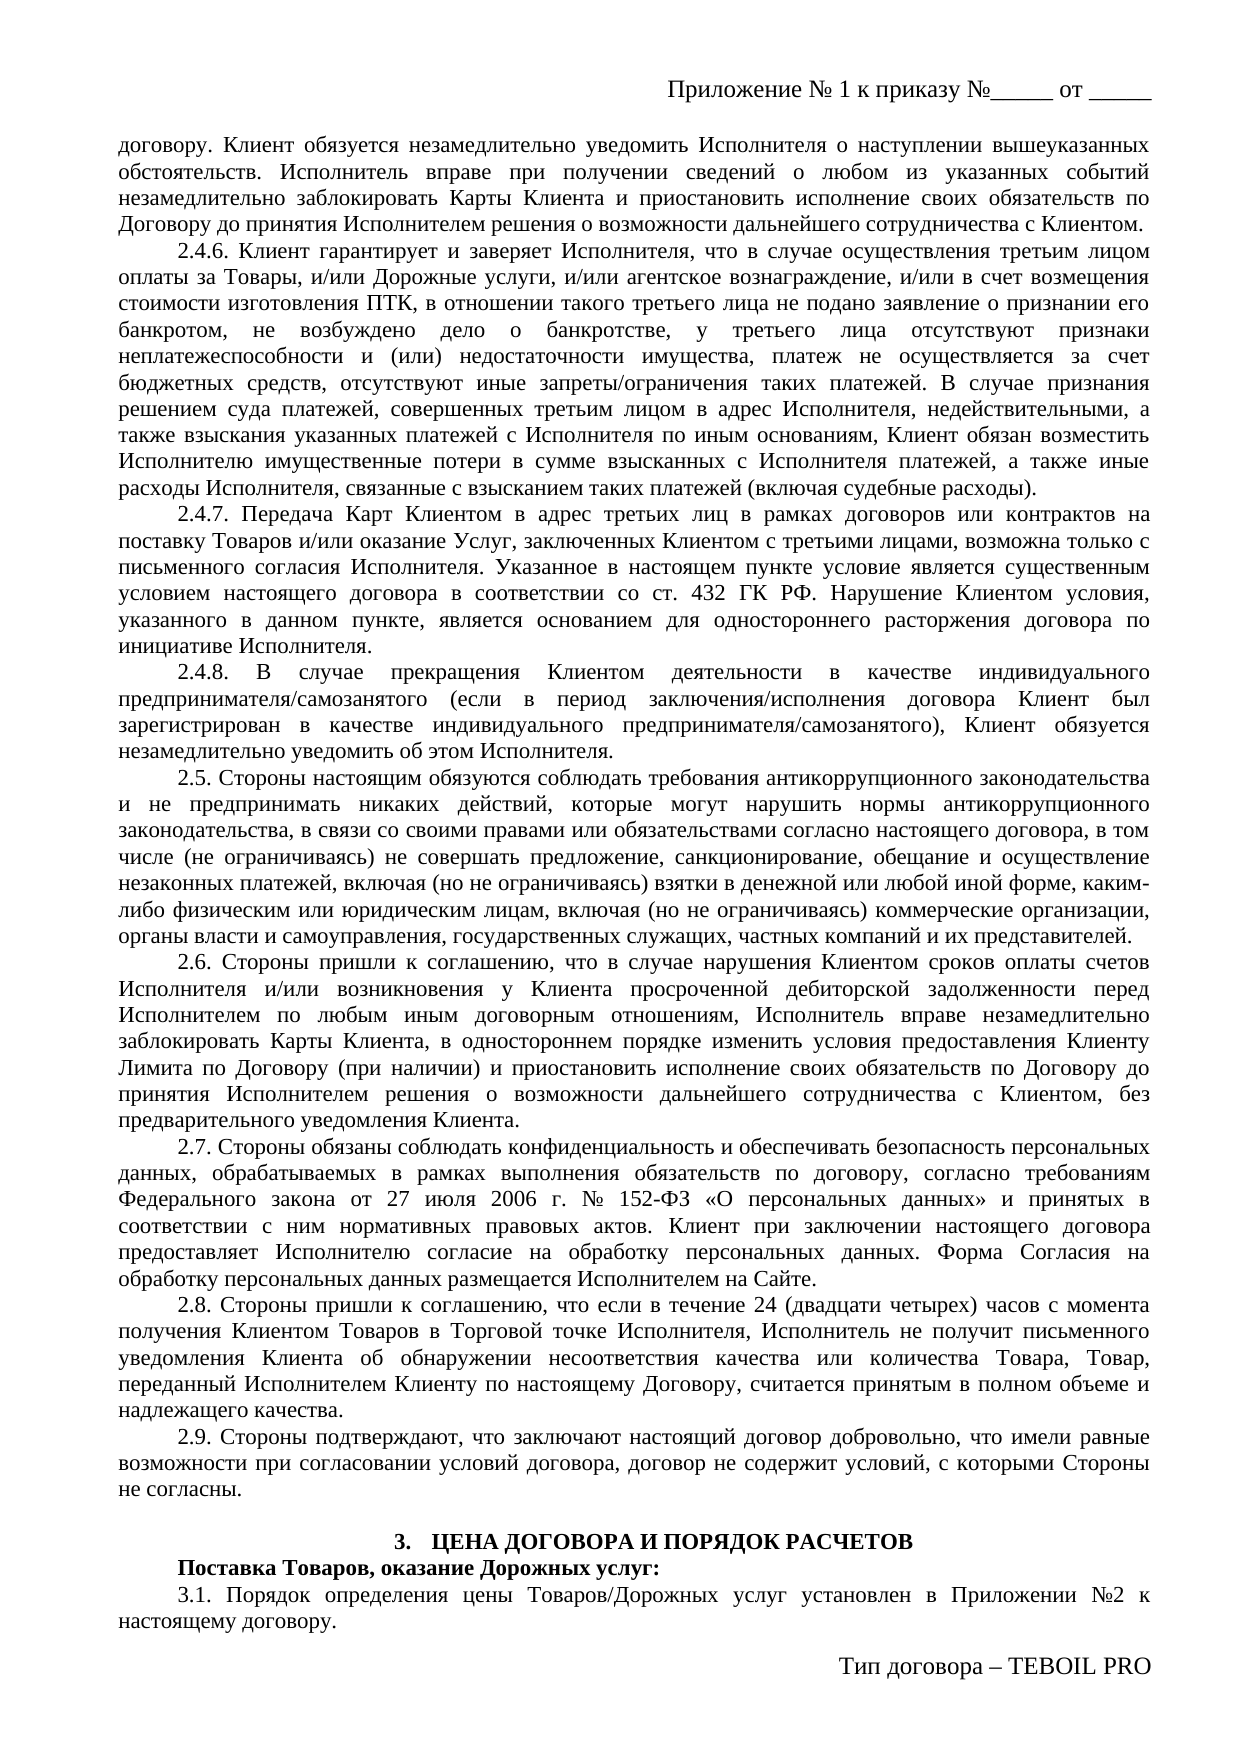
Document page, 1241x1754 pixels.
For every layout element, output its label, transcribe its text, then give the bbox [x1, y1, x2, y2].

text 2.7. Стороны обязаны соблюдать конфиденциальность и обеспечивать безопасность персональных данных, обрабатываемых в рамках выполнения обязательств по договору, согласно требованиям Федерального закона от 27 июля 2006 г. № 152-ФЗ «О персональных данных» и принятых в соответствии с ним нормативных правовых актов. Клиент при заключении настоящего договора предоставляет Исполнителю согласие на обработку персональных данных. Форма Согласия на обработку персональных данных размещается Исполнителем на Сайте. [118, 1133, 1152, 1291]
text 3.1. Порядок определения цены Товаров/Дорожных услуг установлен в Приложении №2 к настоящему договору. [118, 1581, 1152, 1633]
text 2.5. Стороны настоящим обязуются соблюдать требования антикоррупционного законодательства и не предпринимать никаких действий, которые могут нарушить нормы антикоррупционного законодательства, в связи со своими правами или обязательствами согласно настоящего договора, в том числе (не ограничиваясь) не совершать предложение, санкционирование, обещание и осуществление незаконных платежей, включая (но не ограничиваясь) взятки в денежной или любой иной форме, каким-либо физическим или юридическим лицам, включая (но не ограничиваясь) коммерческие организации, органы власти и самоуправления, государственных служащих, частных компаний и их представителей. [118, 764, 1152, 948]
text Поставка Товаров, оказание Дорожных услуг: [118, 1554, 1152, 1581]
text 2.9. Стороны подтверждают, что заключают настоящий договор добровольно, что имели равные возможности при согласовании условий договора, договор не содержит условий, с которыми Стороны не согласны. [118, 1423, 1152, 1502]
text 2.6. Стороны пришли к соглашению, что в случае нарушения Клиентом сроков оплаты счетов Исполнителя и/или возникновения у Клиента просроченной дебиторской задолженности перед Исполнителем по любым иным договорным отношениям, Исполнитель вправе незамедлительно заблокировать Карты Клиента, в одностороннем порядке изменить условия предоставления Клиенту Лимита по Договору (при наличии) и приостановить исполнение своих обязательств по Договору до принятия Исполнителем решения о возможности дальнейшего сотрудничества с Клиентом, без предварительного уведомления Клиента. [118, 948, 1152, 1133]
text 2.4.8. В случае прекращения Клиентом деятельности в качестве индивидуального предпринимателя/самозанятого (если в период заключения/исполнения договора Клиент был зарегистрирован в качестве индивидуального предпринимателя/самозанятого), Клиент обязуется незамедлительно уведомить об этом Исполнителя. [118, 658, 1152, 764]
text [118, 131, 1152, 237]
text 2.4.6. Клиент гарантирует и заверяет Исполнителя, что в случае осуществления третьим лицом оплаты за Товары, и/или Дорожные услуги, и/или агентское вознаграждение, и/или в счет возмещения стоимости изготовления ПТК, в отношении такого третьего лица не подано заявление о признании его банкротом, не возбуждено дело о банкротстве, у третьего лица отсутствуют признаки неплатежеспособности и (или) недостаточности имущества, платеж не осуществляется за счет бюджетных средств, отсутствуют иные запреты/ограничения таких платежей. В случае признания решением суда платежей, совершенных третьим лицом в адрес Исполнителя, недействительными, а также взыскания указанных платежей с Исполнителя по иным основаниям, Клиент обязан возместить Исполнителю имущественные потери в сумме взысканных с Исполнителя платежей, а также иные расходы Исполнителя, связанные с взысканием таких платежей (включая судебные расходы). [118, 237, 1152, 500]
text 2.4.7. Передача Карт Клиентом в адрес третьих лиц в рамках договоров или контрактов на поставку Товаров и/или оказание Услуг, заключенных Клиентом с третьими лицами, возможна только с письменного согласия Исполнителя. Указанное в настоящем пункте условие является существенным условием настоящего договора в соответствии со ст. 432 ГК РФ. Нарушение Клиентом условия, указанного в данном пункте, является основанием для одностороннего расторжения договора по инициативе Исполнителя. [118, 500, 1152, 658]
text 2.8. Стороны пришли к соглашению, что если в течение 24 (двадцати четырех) часов с момента получения Клиентом Товаров в Торговой точке Исполнителя, Исполнитель не получит письменного уведомления Клиента об обнаружении несоответствия качества или количества Товара, Товар, переданный Исполнителем Клиенту по настоящему Договору, считается принятым в полном объеме и надлежащего качества. [118, 1291, 1152, 1423]
subtitle ЦЕНА ДОГОВОРА И ПОРЯДОК РАСЧЕТОВ [156, 1528, 1152, 1554]
